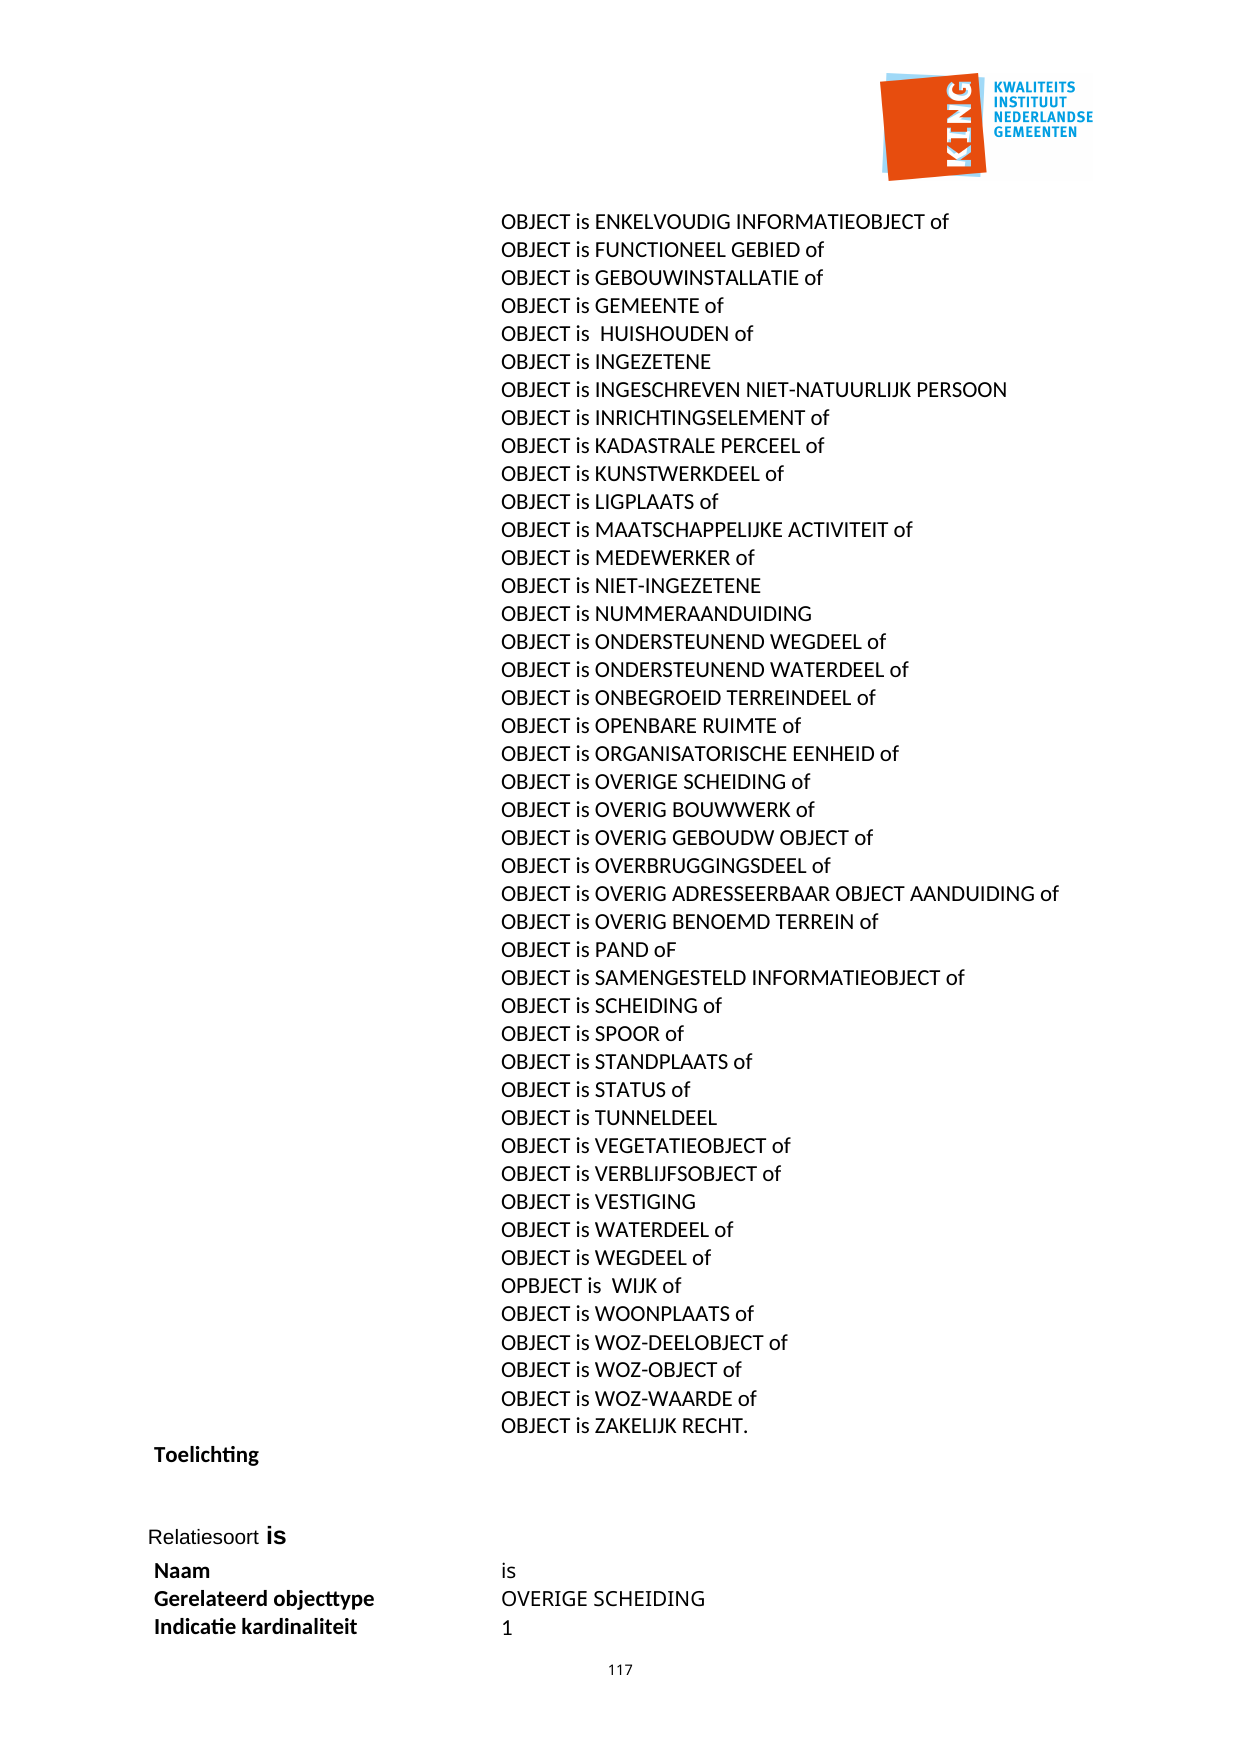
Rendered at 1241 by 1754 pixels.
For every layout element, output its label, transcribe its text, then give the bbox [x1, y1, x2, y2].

picture [880, 73, 1093, 181]
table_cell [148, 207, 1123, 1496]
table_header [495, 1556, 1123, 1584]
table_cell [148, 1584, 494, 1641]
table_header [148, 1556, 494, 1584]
text Relatiesoort is [148, 1521, 1092, 1549]
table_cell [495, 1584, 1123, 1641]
